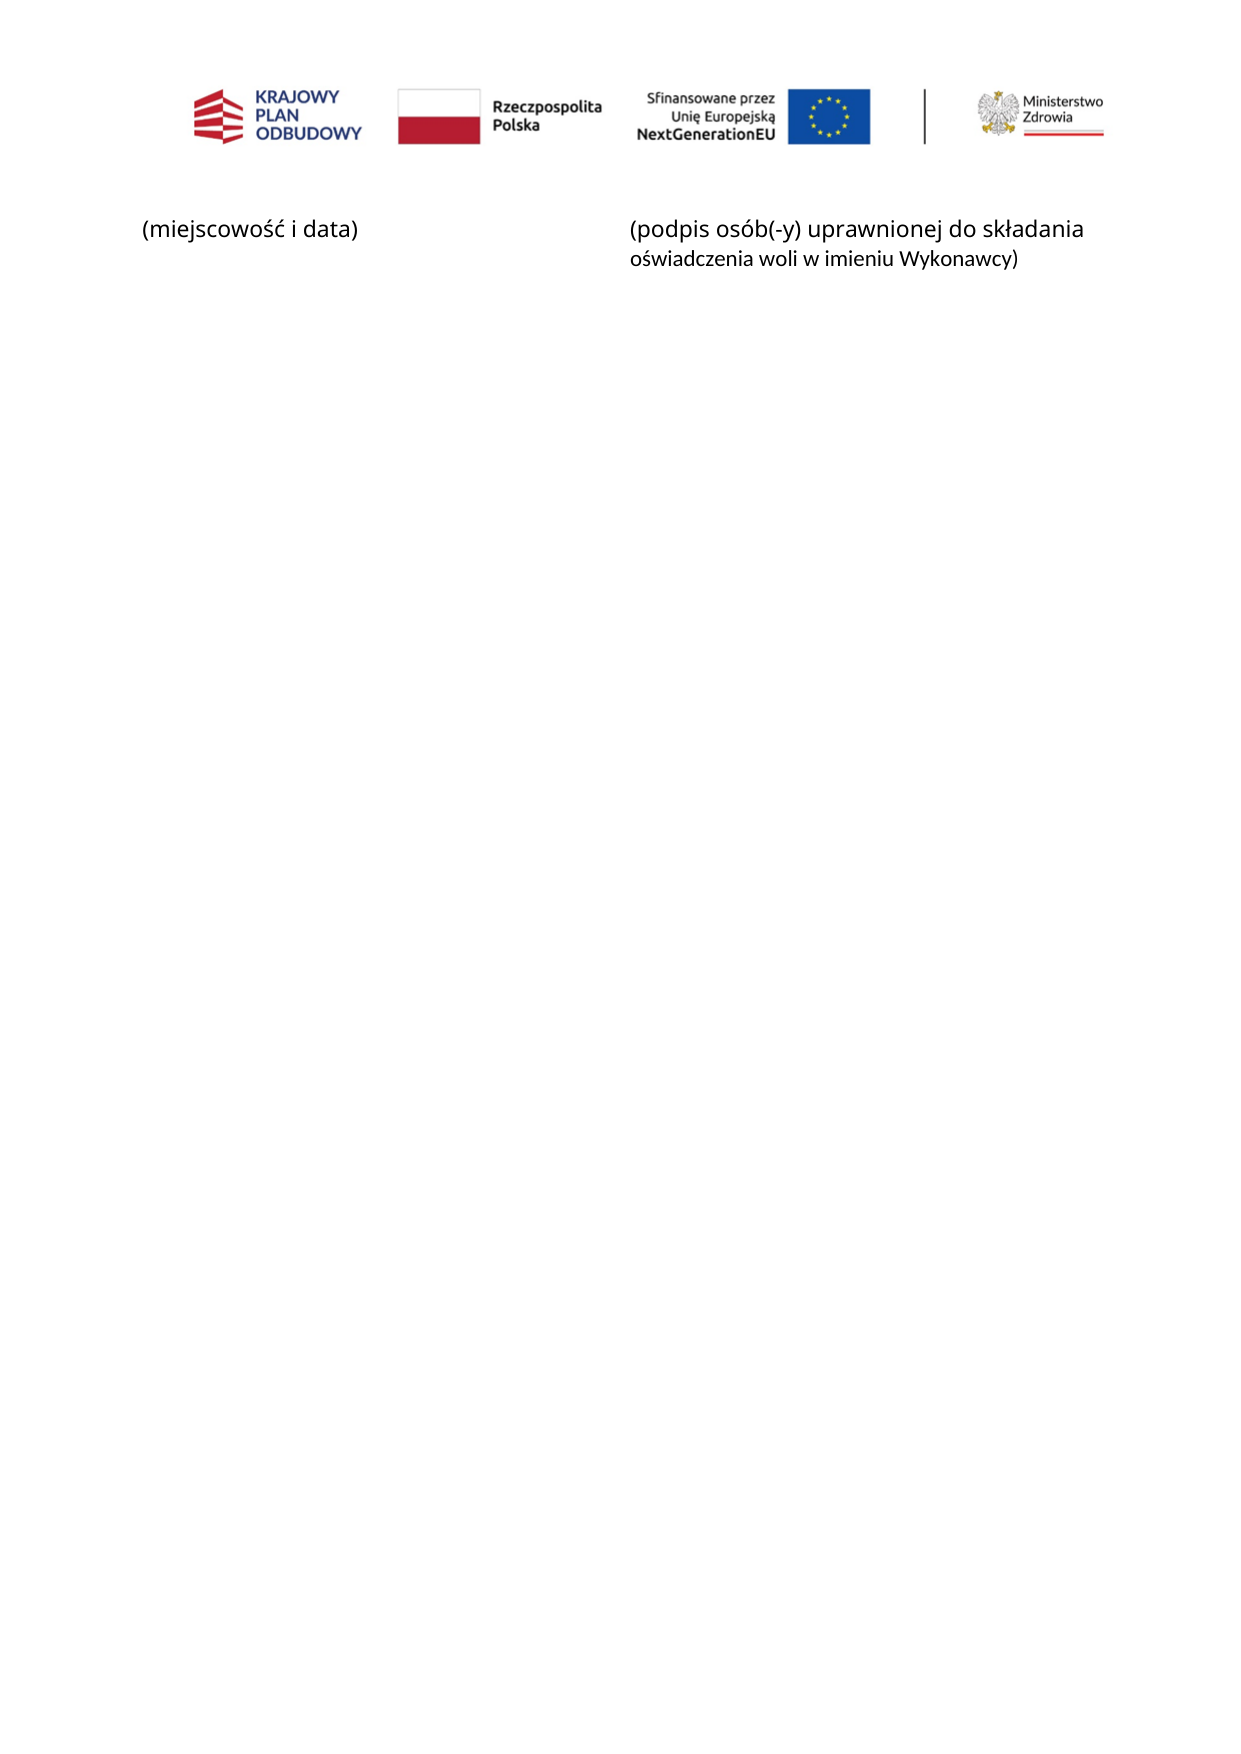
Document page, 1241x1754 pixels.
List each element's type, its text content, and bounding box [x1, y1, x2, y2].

text (miejscowość i data) (podpis osób(-y) uprawnionej do składania oświadczenia woli w imieniu Wykonawcy) [112, 213, 1122, 272]
picture [177, 67, 1123, 161]
